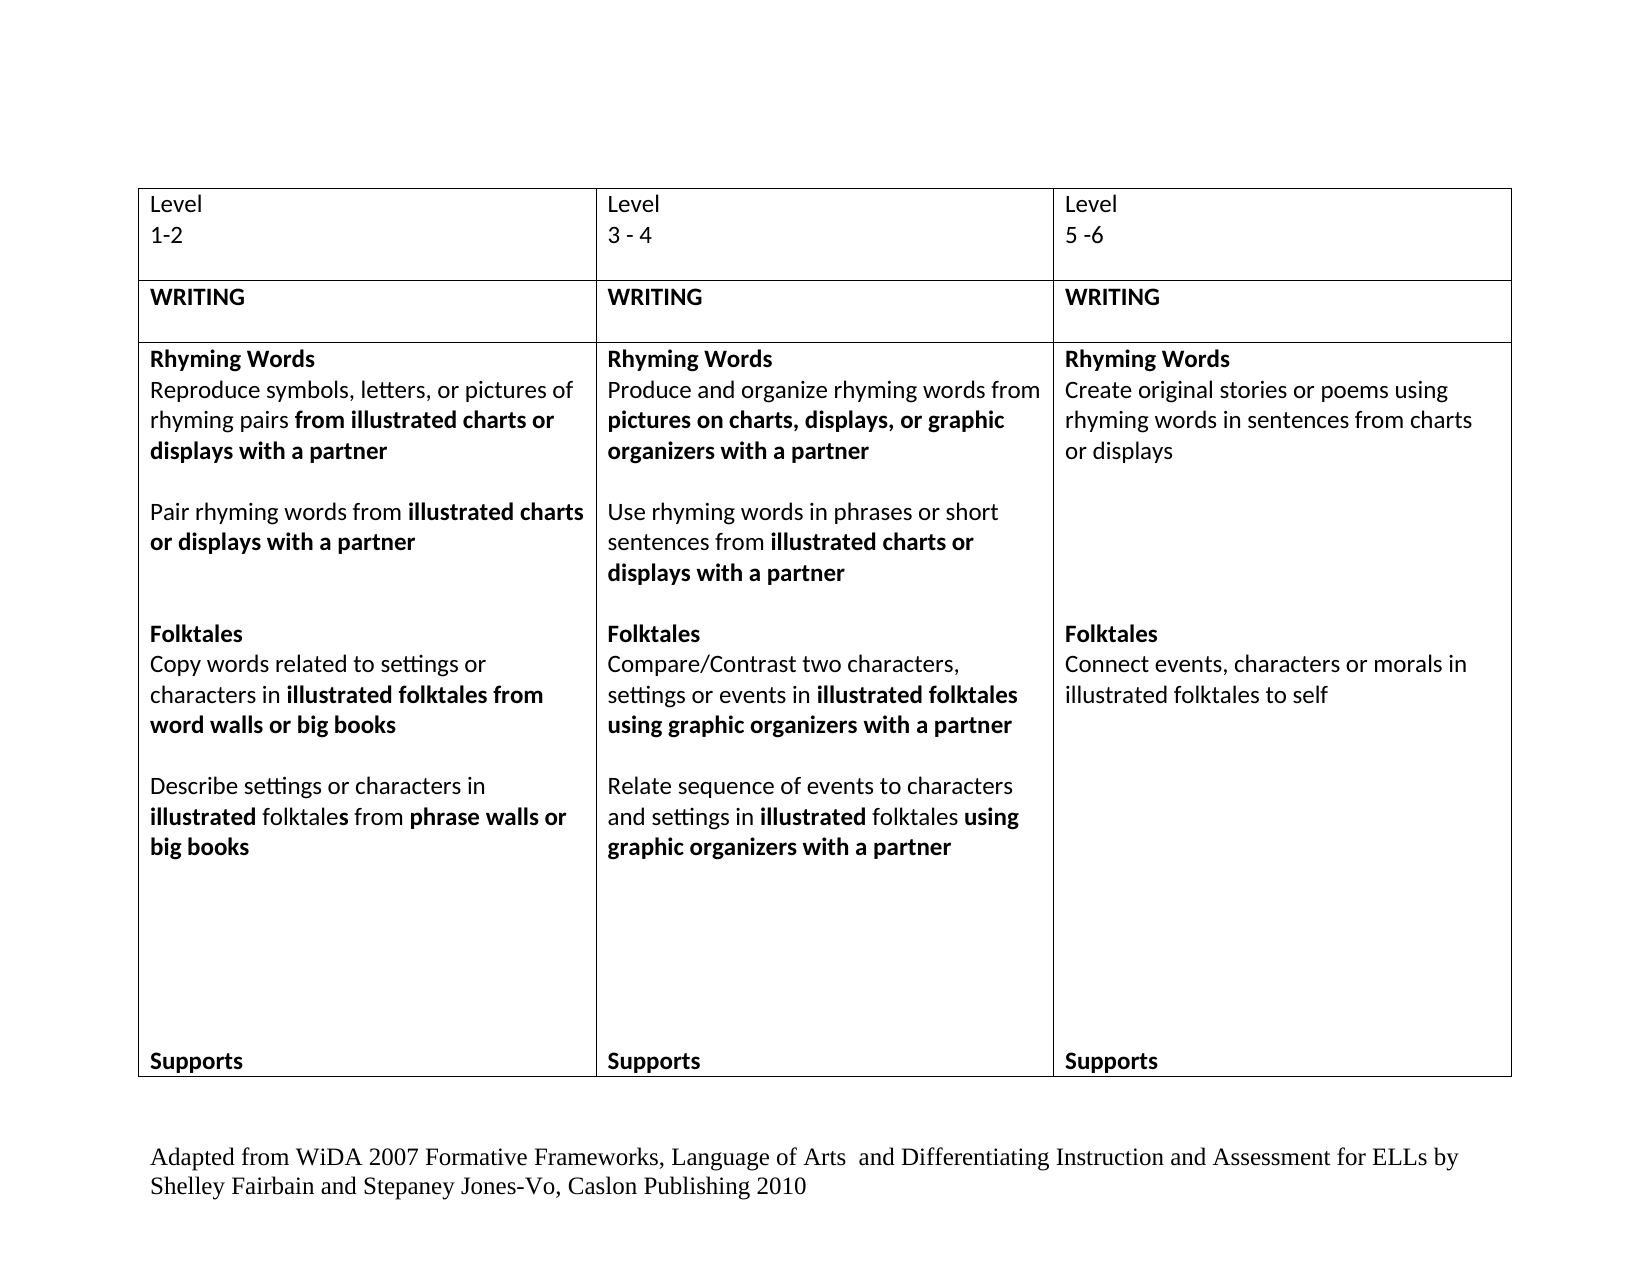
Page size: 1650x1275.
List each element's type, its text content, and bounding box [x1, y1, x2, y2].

table_cell writing [139, 281, 596, 342]
table_header Level 1-2 [139, 189, 596, 280]
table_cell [139, 343, 596, 1076]
table_header Level 3 - 4 [597, 189, 1053, 280]
table_header Level 5 -6 [1054, 189, 1511, 280]
table_cell writing [597, 281, 1053, 342]
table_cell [597, 343, 1053, 1076]
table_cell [1054, 343, 1511, 1076]
table_cell writing [1054, 281, 1511, 342]
